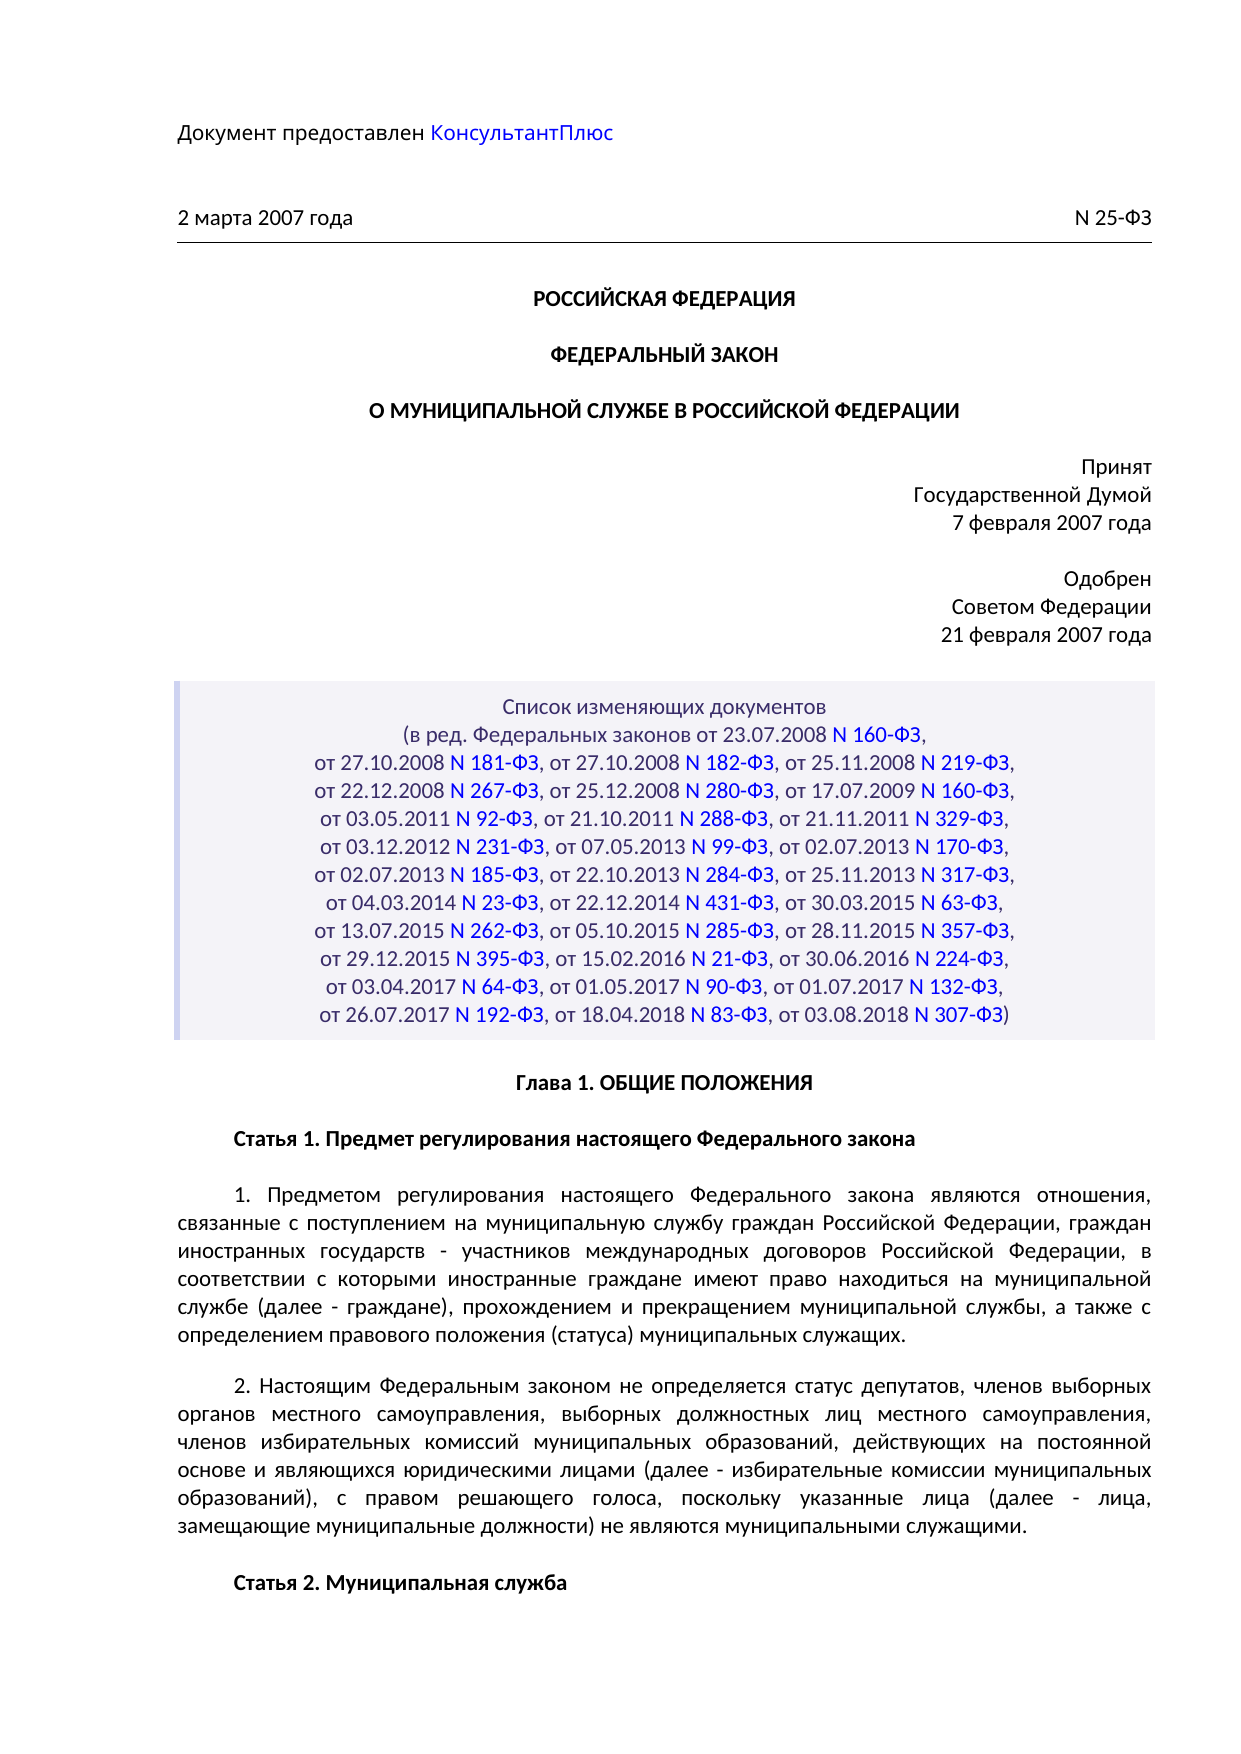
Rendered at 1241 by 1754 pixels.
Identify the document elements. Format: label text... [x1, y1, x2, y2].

text Государственной Думой [177, 480, 1152, 508]
table_header 2 марта 2007 года [177, 203, 664, 231]
title ФЕДЕРАЛЬНЫЙ ЗАКОН [177, 340, 1152, 368]
text Одобрен [177, 564, 1152, 592]
table_header Список изменяющих документов (в ред. Федеральных законов от 23.07.2008 N 160-ФЗ, от 27.10.2008 N 181-ФЗ, от 27.10.2008 N 182-ФЗ, от 25.11.2008 N 219-ФЗ, от 22.12.2008 N 267-ФЗ, от 25.12.2008 N 280-ФЗ, от 17.07.2009 N 160-ФЗ, от 03.05.2011 N 92-ФЗ, от 21.10.2011 N 288-ФЗ, от 21.11.2011 N 329-ФЗ, от 03.12.2012 N 231-ФЗ, от 07.05.2013 N 99-ФЗ, от 02.07.2013 N 170-ФЗ, от 02.07.2013 N 185-ФЗ, от 22.10.2013 N 284-ФЗ, от 25.11.2013 N 317-ФЗ, от 04.03.2014 N 23-ФЗ, от 22.12.2014 N 431-ФЗ, от 30.03.2015 N 63-ФЗ, от 13.07.2015 N 262-ФЗ, от 05.10.2015 N 285-ФЗ, от 28.11.2015 N 357-ФЗ, от 29.12.2015 N 395-ФЗ, от 15.02.2016 N 21-ФЗ, от 30.06.2016 N 224-ФЗ, от 03.04.2017 N 64-ФЗ, от 01.05.2017 N 90-ФЗ, от 01.07.2017 N 132-ФЗ, от 26.07.2017 N 192-ФЗ, от 18.04.2018 N 83-ФЗ, от 03.08.2018 N 307-ФЗ) [180, 681, 1149, 1040]
table_header N 25-ФЗ [664, 203, 1152, 231]
title Статья 1. Предмет регулирования настоящего Федерального закона [177, 1124, 1152, 1152]
title Статья 2. Муниципальная служба [177, 1568, 1152, 1596]
title Документ предоставлен КонсультантПлюс [177, 118, 1152, 175]
title РОССИЙСКАЯ ФЕДЕРАЦИЯ [177, 284, 1152, 312]
title О МУНИЦИПАЛЬНОЙ СЛУЖБЕ В РОССИЙСКОЙ ФЕДЕРАЦИИ [177, 396, 1152, 424]
text Советом Федерации [177, 592, 1152, 620]
text 21 февраля 2007 года [177, 620, 1152, 648]
title Глава 1. ОБЩИЕ ПОЛОЖЕНИЯ [177, 1068, 1152, 1096]
text 1. Предметом регулирования настоящего Федерального закона являются отношения, связанные с поступлением на муниципальную службу граждан Российской Федерации, граждан иностранных государств - участников международных договоров Российской Федерации, в соответствии с которыми иностранные граждане имеют право находиться на муниципальной службе (далее - граждане), прохождением и прекращением муниципальной службы, а также с определением правового положения (статуса) муниципальных служащих. [177, 1180, 1152, 1348]
text Принят [177, 452, 1152, 480]
text 7 февраля 2007 года [177, 508, 1152, 536]
text 2. Настоящим Федеральным законом не определяется статус депутатов, членов выборных органов местного самоуправления, выборных должностных лиц местного самоуправления, членов избирательных комиссий муниципальных образований, действующих на постоянной основе и являющихся юридическими лицами (далее - избирательные комиссии муниципальных образований), с правом решающего голоса, поскольку указанные лица (далее - лица, замещающие муниципальные должности) не являются муниципальными служащими. [177, 1371, 1152, 1539]
